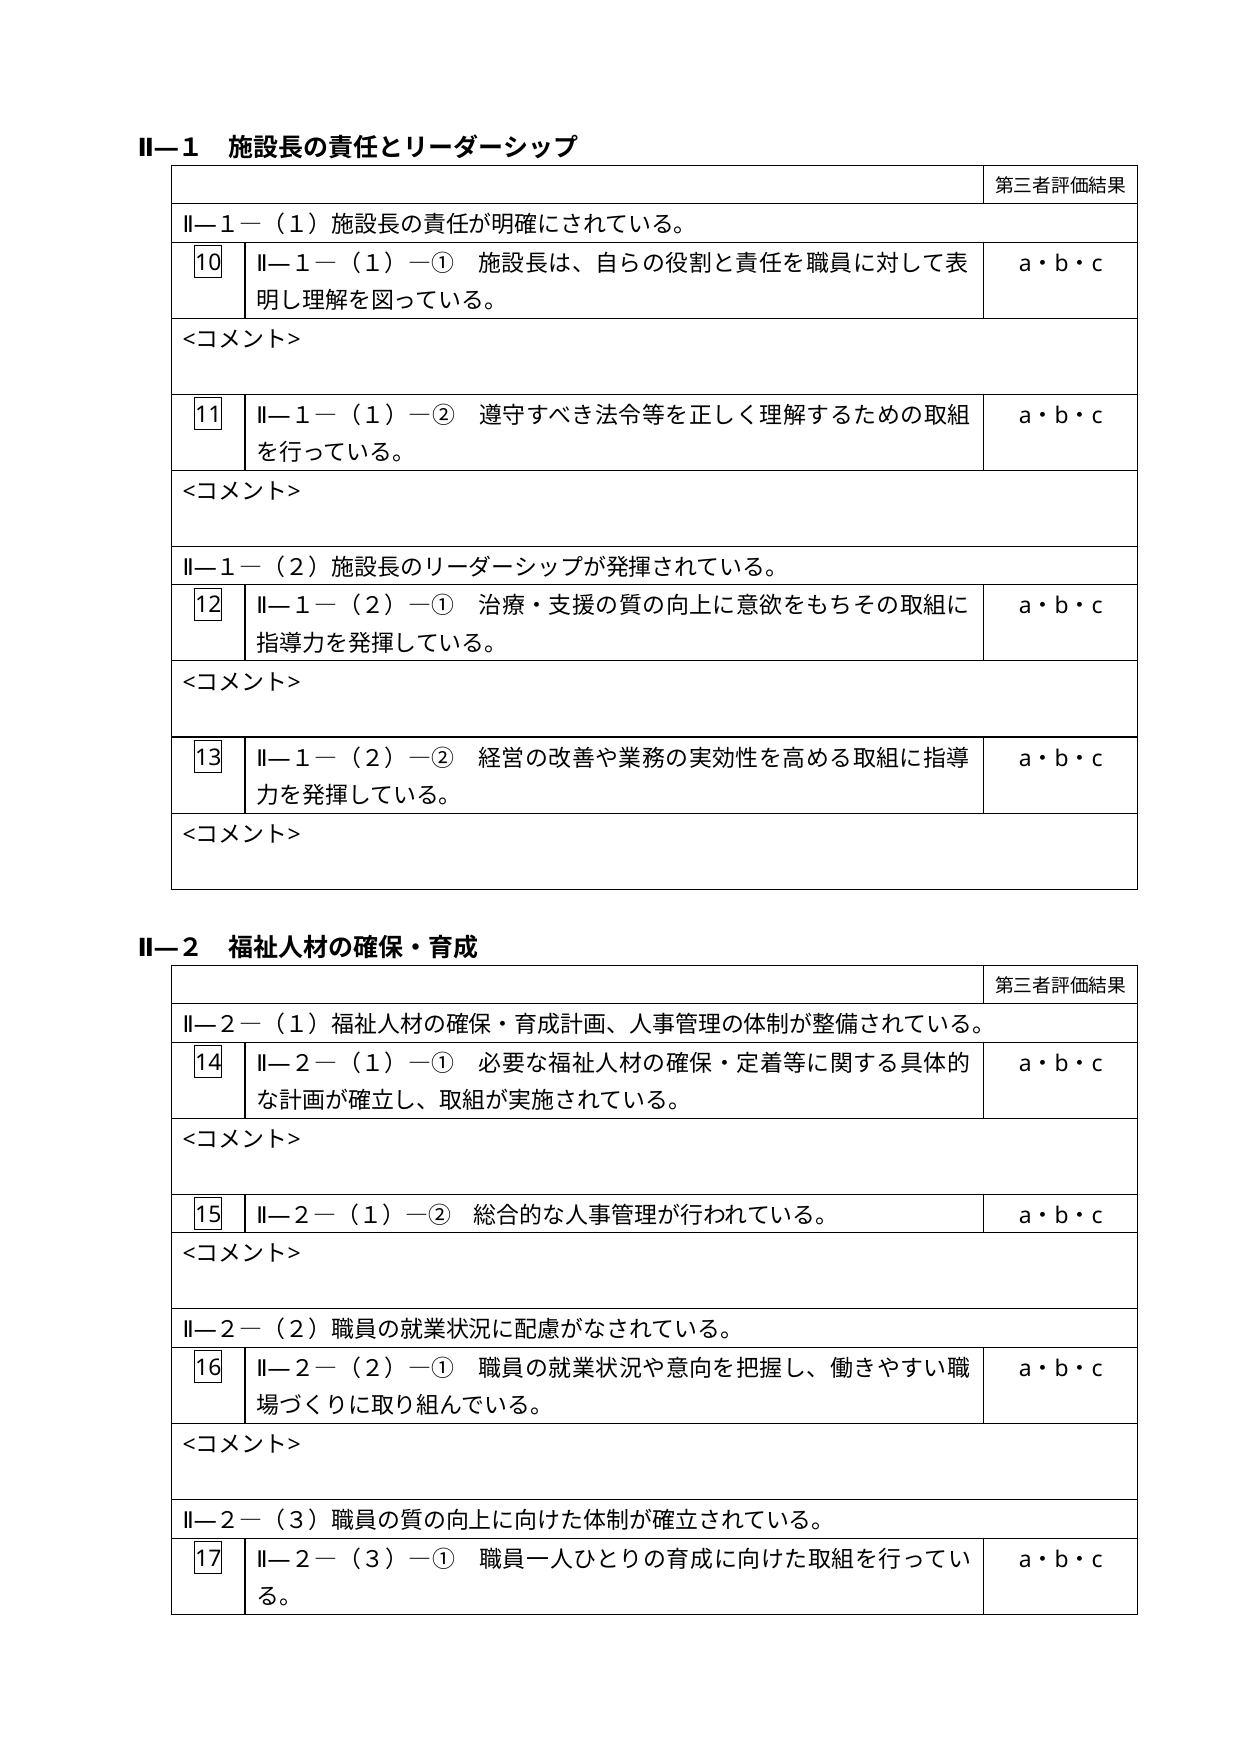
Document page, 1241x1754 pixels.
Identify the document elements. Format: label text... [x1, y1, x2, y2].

table_cell Ⅱ―１―（２）―① 治療・支援の質の向上に意欲をもちその取組に指導力を発揮している。 [246, 585, 983, 660]
table_cell 13 [172, 738, 244, 812]
table_header [172, 166, 983, 203]
table_cell Ⅱ―２―（１）―② 総合的な人事管理が行われている。 [246, 1195, 983, 1232]
table_cell 16 [172, 1348, 244, 1423]
table_cell 10 [172, 243, 244, 318]
table_cell <コメント> [172, 1119, 1137, 1194]
table_cell <コメント> [172, 661, 1137, 736]
table_cell Ⅱ―１―（１）―② 遵守すべき法令等を正しく理解するための取組を行っている。 [246, 395, 983, 470]
text Ⅱ―２ 福祉人材の確保・育成 [112, 927, 1128, 964]
table_cell Ⅱ―２―（１）―① 必要な福祉人材の確保・定着等に関する具体的な計画が確立し、取組が実施されている。 [246, 1043, 983, 1118]
table_cell a・b・c [984, 1348, 1137, 1423]
text Ⅱ―１ 施設長の責任とリーダーシップ [112, 127, 1128, 164]
table_cell <コメント> [172, 471, 1137, 546]
table_cell a・b・c [984, 738, 1137, 812]
table_cell Ⅱ―２―（２）職員の就業状況に配慮がなされている。 [172, 1309, 1137, 1347]
table_cell a・b・c [984, 1043, 1137, 1118]
table_cell Ⅱ―２―（３）―① 職員一人ひとりの育成に向けた取組を行っている。 [246, 1539, 983, 1613]
table_cell Ⅱ―２―（１）福祉人材の確保・育成計画、人事管理の体制が整備されている。 [172, 1004, 1137, 1042]
table_cell 15 [172, 1195, 244, 1232]
table_cell a・b・c [984, 585, 1137, 660]
table_header 第三者評価結果 [984, 966, 1137, 1003]
table_header [172, 966, 983, 1003]
table_cell <コメント> [172, 1424, 1137, 1499]
table_cell Ⅱ―２―（３）職員の質の向上に向けた体制が確立されている。 [172, 1500, 1137, 1537]
table_cell <コメント> [172, 319, 1137, 394]
table_cell 17 [172, 1539, 244, 1613]
table_cell Ⅱ―１―（１）―① 施設長は、自らの役割と責任を職員に対して表明し理解を図っている。 [246, 243, 983, 318]
table_cell <コメント> [172, 1233, 1137, 1308]
table_cell 12 [172, 585, 244, 660]
table_cell Ⅱ―２―（２）―① 職員の就業状況や意向を把握し、働きやすい職場づくりに取り組んでいる。 [246, 1348, 983, 1423]
table_cell 14 [172, 1043, 244, 1118]
table_cell Ⅱ―１―（１）施設長の責任が明確にされている。 [172, 204, 1137, 242]
table_cell a・b・c [984, 1195, 1137, 1232]
table_cell Ⅱ―１―（２）施設長のリーダーシップが発揮されている。 [172, 547, 1137, 584]
table_cell a・b・c [984, 1539, 1137, 1613]
table_header 第三者評価結果 [984, 166, 1137, 203]
table_cell Ⅱ―１―（２）―② 経営の改善や業務の実効性を高める取組に指導力を発揮している。 [246, 738, 983, 812]
table_cell a・b・c [984, 395, 1137, 470]
table_cell a・b・c [984, 243, 1137, 318]
table_cell 11 [172, 395, 244, 470]
table_cell <コメント> [172, 814, 1137, 888]
